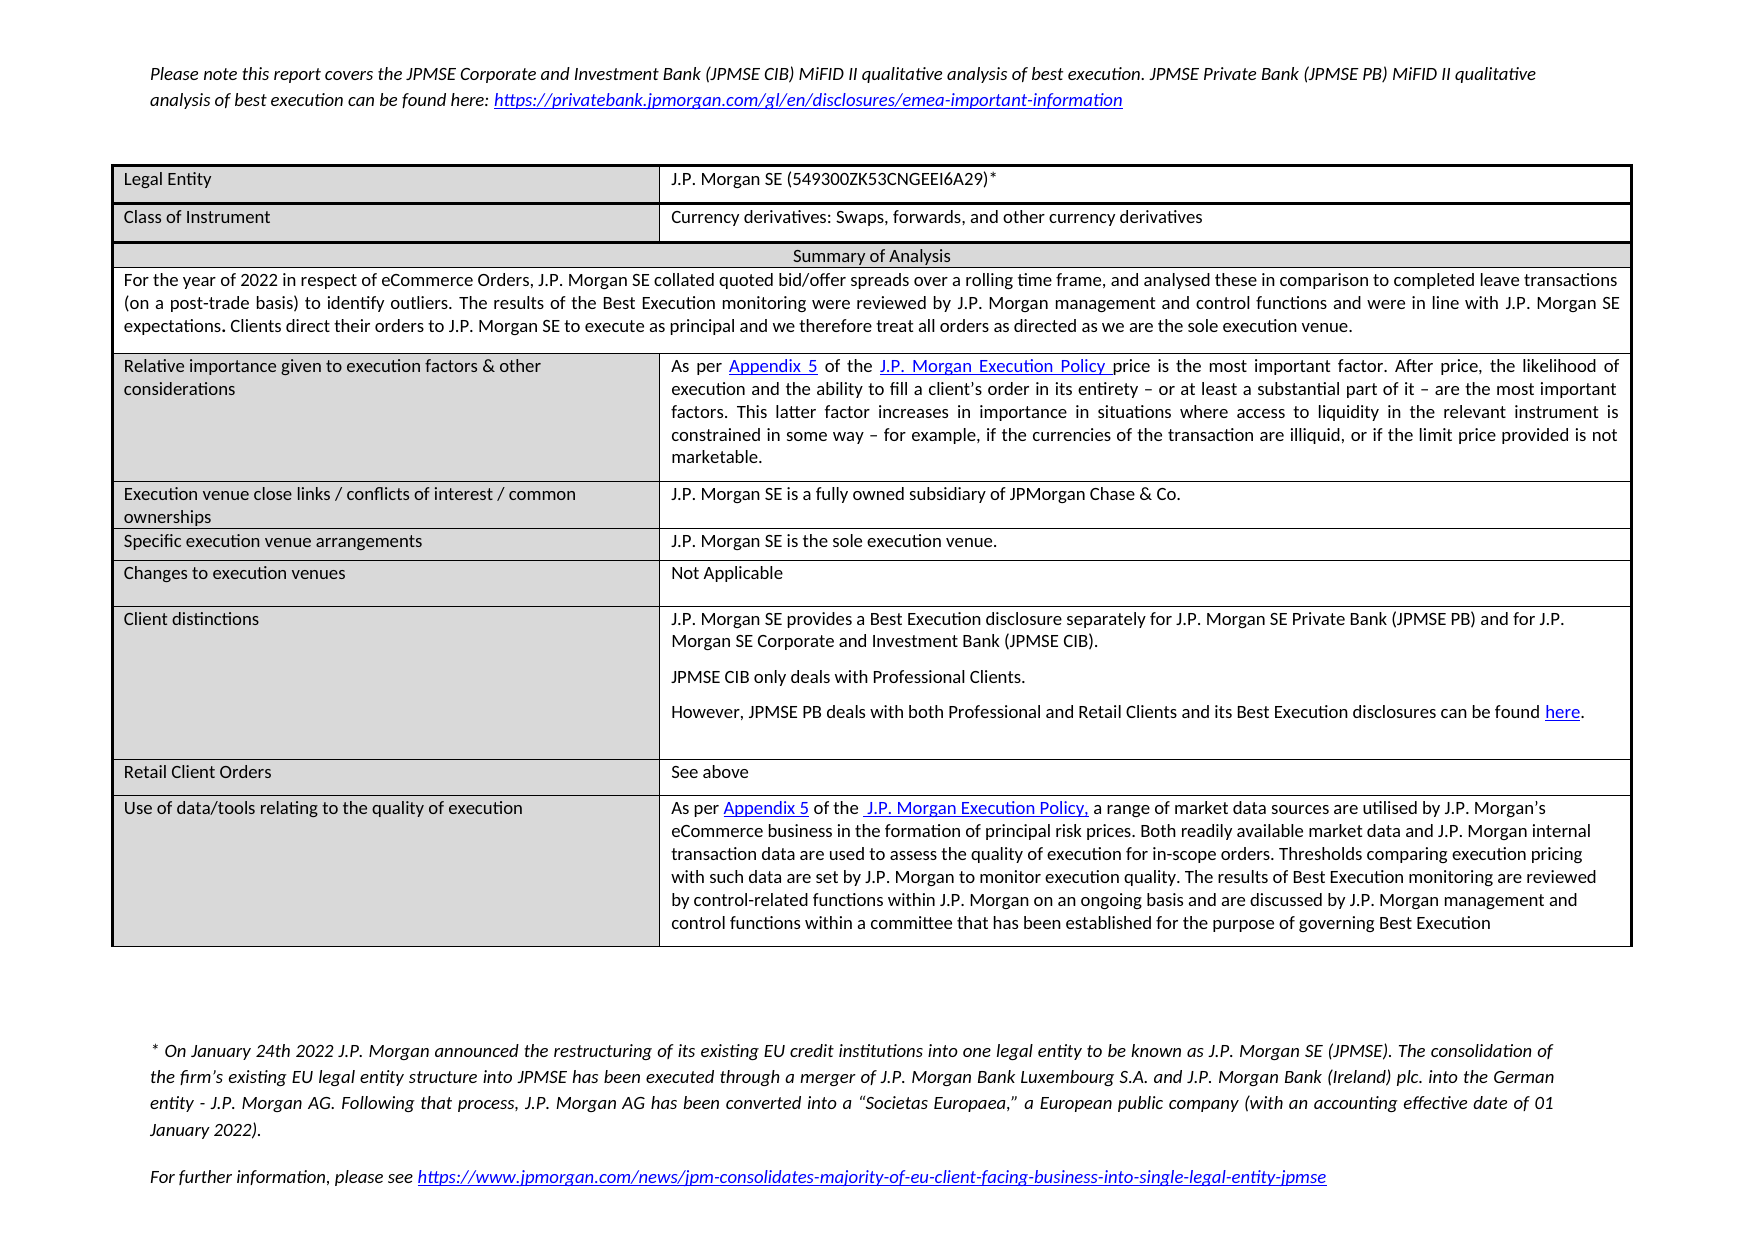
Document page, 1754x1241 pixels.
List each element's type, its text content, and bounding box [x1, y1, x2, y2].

table_cell Execution venue close links / conflicts of interest / common ownerships [114, 482, 659, 528]
table_cell Class of Instrument [114, 205, 659, 241]
table_cell As per Appendix 5 of the , a range of market data sources are utilised by J.P. Morgan’s eCommerce business in the formation of principal risk prices. Both readily available market data and J.P. Morgan internal transaction data are used to assess the quality of execution for in-scope orders. Thresholds comparing execution pricing with such data are set by J.P. Morgan to monitor execution quality. The results of Best Execution monitoring are reviewed by control-related functions within J.P. Morgan on an ongoing basis and are discussed by J.P. Morgan management and control functions within a committee that has been established for the purpose of governing Best Execution [660, 796, 1630, 946]
table_cell For the year of 2022 in respect of eCommerce Orders, J.P. Morgan SE collated quoted bid/offer spreads over a rolling time frame, and analysed these in comparison to completed leave transactions (on a post-trade basis) to identify outliers. The results of the Best Execution monitoring were reviewed by J.P. Morgan management and control functions and were in line with J.P. Morgan SE expectations. Clients direct their orders to J.P. Morgan SE to execute as principal and we therefore treat all orders as directed as we are the sole execution venue. [114, 268, 1630, 353]
table_header J.P. Morgan SE (549300ZK53CNGEEI6A29)* [660, 167, 1630, 202]
table_cell J.P. Morgan SE is the sole execution venue. [660, 529, 1630, 560]
table_cell As per Appendix 5 of the J.P. Morgan Execution Policy price is the most important factor. After price, the likelihood of execution and the ability to fill a client’s order in its entirety – or at least a substantial part of it – are the most important factors. This latter factor increases in importance in situations where access to liquidity in the relevant instrument is constrained in some way – for example, if the currencies of the transaction are illiquid, or if the limit price provided is not marketable. [660, 354, 1630, 481]
table_cell Client distinctions [114, 607, 659, 759]
table_header Legal Entity [114, 167, 659, 202]
table_cell Use of data/tools relating to the quality of execution [114, 796, 659, 946]
table_cell Not Applicable [660, 561, 1630, 606]
table_cell Currency derivatives: Swaps, forwards, and other currency derivatives [660, 205, 1630, 241]
table_cell Relative importance given to execution factors & other considerations [114, 354, 659, 481]
table_cell See above [660, 760, 1630, 795]
table_cell Summary of Analysis [114, 244, 1630, 267]
table_cell Changes to execution venues [114, 561, 659, 606]
table_cell Retail Client Orders [114, 760, 659, 795]
table_cell J.P. Morgan SE is a fully owned subsidiary of JPMorgan Chase & Co. [660, 482, 1630, 528]
table_cell J.P. Morgan SE provides a Best Execution disclosure separately for J.P. Morgan SE Private Bank (JPMSE PB) and for J.P. Morgan SE Corporate and Investment Bank (JPMSE CIB). JPMSE CIB only deals with Professional Clients. However, JPMSE PB deals with both Professional and Retail Clients and its Best Execution disclosures can be found here. [660, 607, 1630, 759]
table_cell Specific execution venue arrangements [114, 529, 659, 560]
